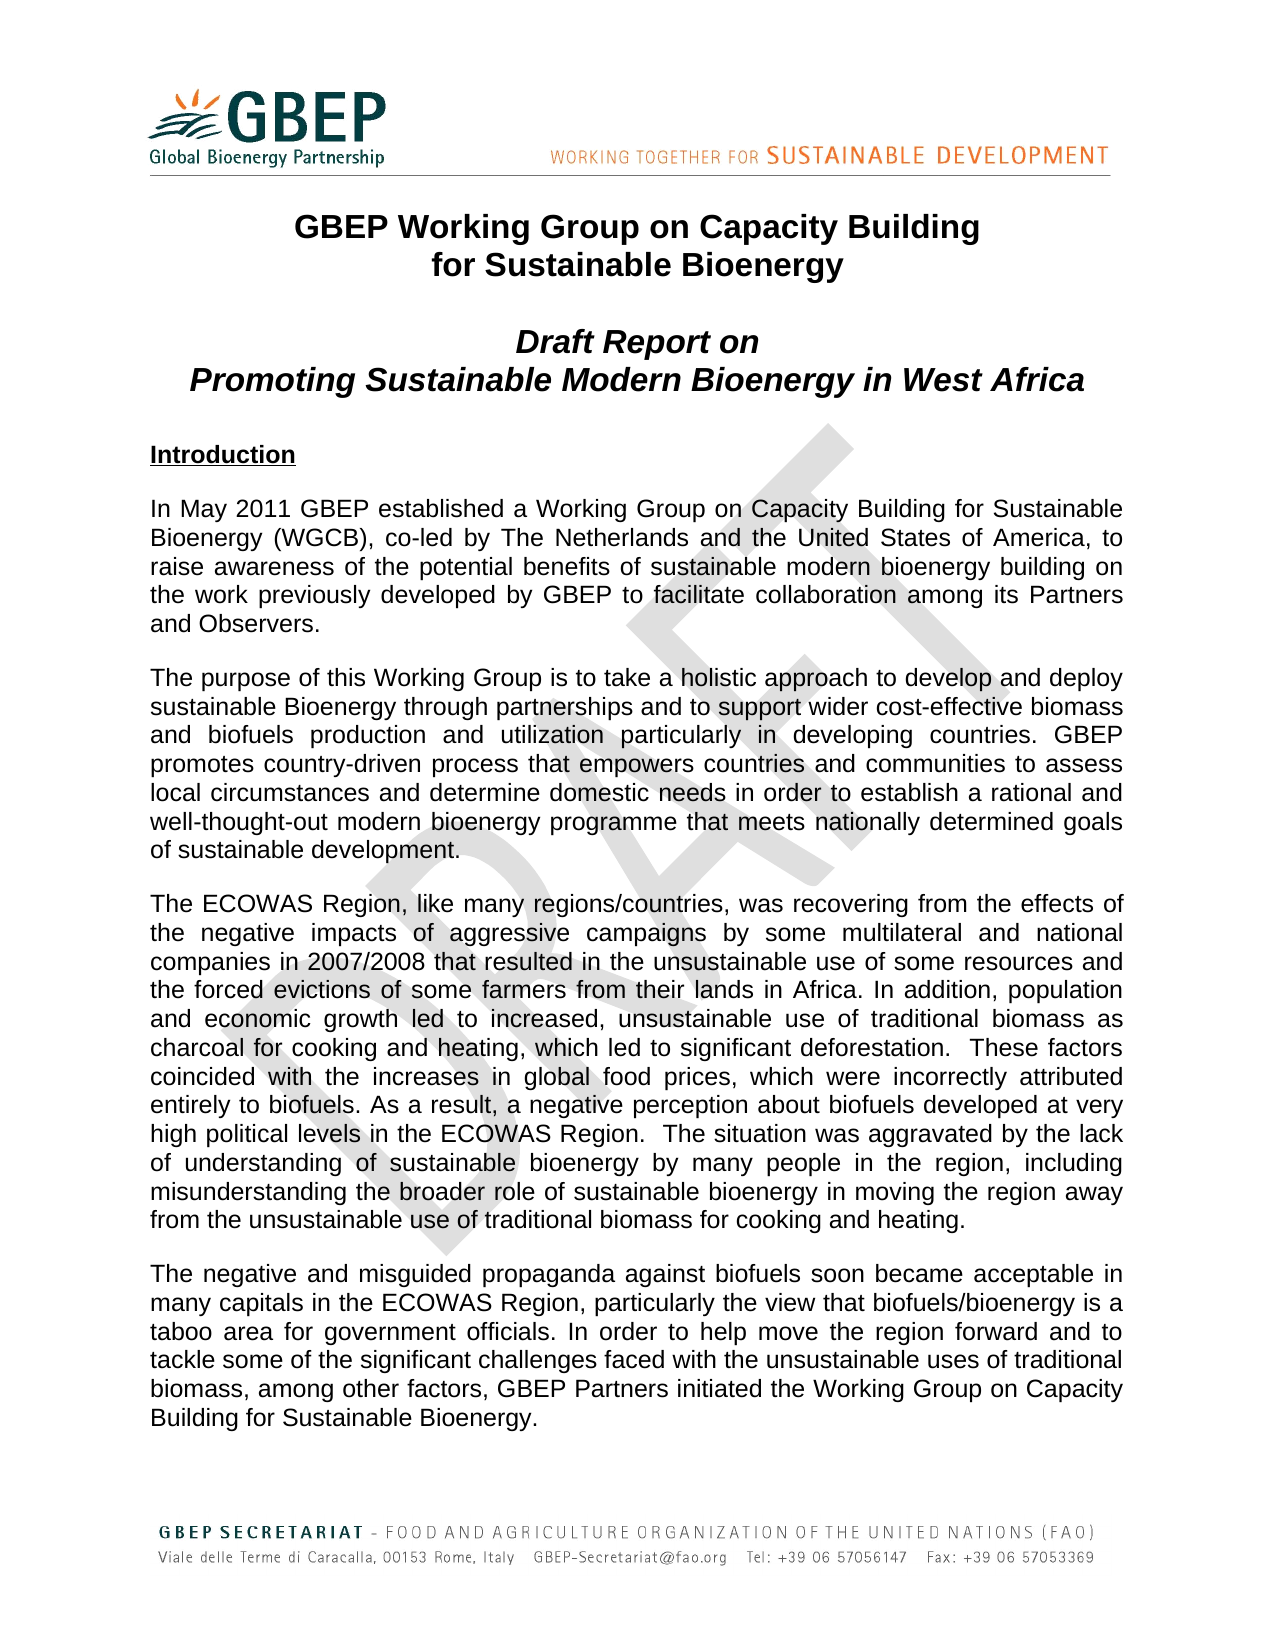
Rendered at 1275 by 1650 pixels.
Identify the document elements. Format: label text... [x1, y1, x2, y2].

text Draft Report on [150, 322, 1125, 361]
text The negative and misguided propaganda against biofuels soon became acceptable in many capitals in the ECOWAS Region, particularly the view that biofuels/bioenergy is a taboo area for government officials. In order to help move the region forward and to tackle some of the significant challenges faced with the unsustainable uses of traditional biomass, among other factors, GBEP Partners initiated the Working Group on Capacity Building for Sustainable Bioenergy. [150, 1259, 1125, 1431]
text The ECOWAS Region, like many regions/countries, was recovering from the effects of the negative impacts of aggressive campaigns by some multilateral and national companies in 2007/2008 that resulted in the unsustainable use of some resources and the forced evictions of some farmers from their lands in Africa. In addition, population and economic growth led to increased, unsustainable use of traditional biomass as charcoal for cooking and heating, which led to significant deforestation. These factors coincided with the increases in global food prices, which were incorrectly attributed entirely to biofuels. As a result, a negative perception about biofuels developed at very high political levels in the ECOWAS Region. The situation was aggravated by the lack of understanding of sustainable bioenergy by many people in the region, including misunderstanding the broader role of sustainable bioenergy in moving the region away from the unsustainable use of traditional biomass for cooking and heating. [150, 889, 1125, 1234]
text GBEP Working Group on Capacity Building [150, 207, 1125, 245]
text for Sustainable Bioenergy [150, 245, 1125, 284]
text Promoting Sustainable Modern Bioenergy in West Africa [150, 361, 1125, 399]
text In May 2011 GBEP established a Working Group on Capacity Building for Sustainable Bioenergy (WGCB), co-led by The Netherlands and the United States of America, to raise awareness of the potential benefits of sustainable modern bioenergy building on the work previously developed by GBEP to facilitate collaboration among its Partners and Observers. [150, 494, 1125, 638]
text The purpose of this Working Group is to take a holistic approach to develop and deploy sustainable Bioenergy through partnerships and to support wider cost-effective biomass and biofuels production and utilization particularly in developing countries. GBEP promotes country-driven process that empowers countries and communities to assess local circumstances and determine domestic needs in order to establish a rational and well-thought-out modern bioenergy programme that meets nationally determined goals of sustainable development. [150, 663, 1125, 864]
text Introduction [150, 440, 1125, 469]
